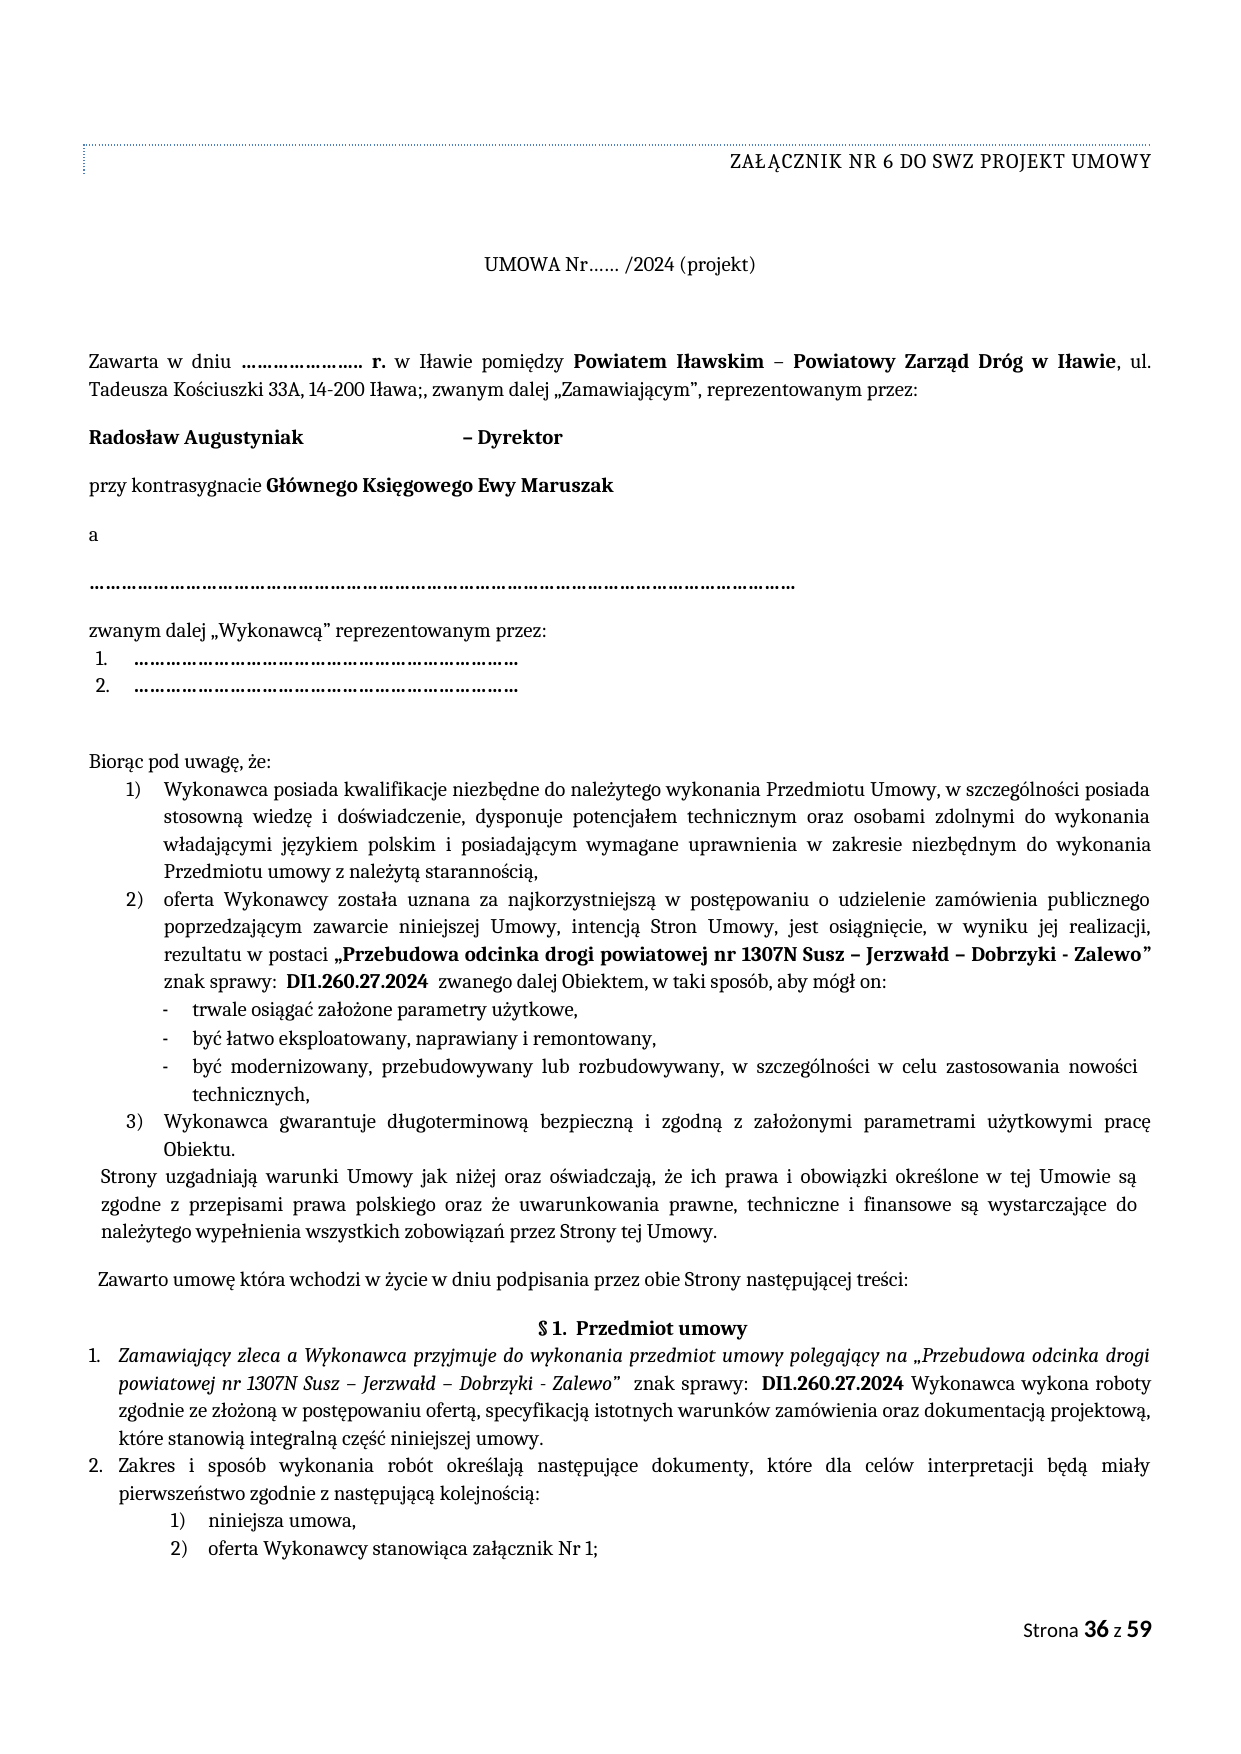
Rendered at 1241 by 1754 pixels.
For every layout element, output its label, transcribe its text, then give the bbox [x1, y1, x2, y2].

list Wykonawca gwarantuje długoterminową bezpieczną i zgodną z założonymi parametrami użytkowymi pracę Obiektu. [126, 1110, 1152, 1161]
text Zawarto umowę która wchodzi w życie w dniu podpisania przez obie Strony następującej treści: [89, 1268, 1152, 1292]
text Strony uzgadniają warunki Umowy jak niżej oraz oświadczają, że ich prawa i obowiązki określone w tej Umowie są zgodne z przepisami prawa polskiego oraz że uwarunkowania prawne, techniczne i finansowe są wystarczające do należytego wypełnienia wszystkich zobowiązań przez Strony tej Umowy. [101, 1165, 1139, 1244]
list Zakres i sposób wykonania robót określają następujące dokumenty, które dla celów interpretacji będą miały pierwszeństwo zgodnie z następującą kolejnością: [89, 1454, 1152, 1505]
text przy kontrasygnacie Głównego Księgowego Ewy Maruszak [89, 474, 1152, 498]
list być łatwo eksploatowany, naprawiany i remontowany, [162, 1026, 1152, 1050]
text § 1. Przedmiot umowy [133, 1316, 1152, 1340]
text Biorąc pod uwagę, że: [89, 750, 1152, 774]
list Zamawiający zleca a Wykonawca przyjmuje do wykonania przedmiot umowy polegający na „Przebudowa odcinka drogi powiatowej nr 1307N Susz – Jerzwałd – Dobrzyki - Zalewo” znak sprawy: DI1.260.27.2024 Wykonawca wykona roboty zgodnie ze złożoną w postępowaniu ofertą, specyfikacją istotnych warunków zamówienia oraz dokumentacją projektową, które stanowią integralną część niniejszej umowy. [89, 1344, 1152, 1450]
list ……………………………………………………………… [96, 646, 1152, 670]
list oferta Wykonawcy stanowiąca załącznik Nr 1; [171, 1536, 1152, 1560]
list ……………………………………………………………… [96, 674, 1152, 698]
list oferta Wykonawcy została uznana za najkorzystniejszą w postępowaniu o udzielenie zamówienia publicznego poprzedzającym zawarcie niniejszej Umowy, intencją Stron Umowy, jest osiągnięcie, w wyniku jej realizacji, rezultatu w postaci „Przebudowa odcinka drogi powiatowej nr 1307N Susz – Jerzwałd – Dobrzyki - Zalewo” znak sprawy: DI1.260.27.2024 zwanego dalej Obiektem, w taki sposób, aby mógł on: [126, 887, 1152, 994]
list być modernizowany, przebudowywany lub rozbudowywany, w szczególności w celu zastosowania nowości technicznych, [162, 1054, 1139, 1106]
text zwanym dalej „Wykonawcą” reprezentowanym przez: [89, 619, 1152, 643]
list trwale osiągać założone parametry użytkowe, [162, 997, 1152, 1022]
text a [89, 522, 1152, 546]
text Radosław Augustyniak – Dyrektor [89, 426, 1152, 449]
subtitle Załącznik nr 6 do SWZ projekt umowy [83, 144, 1152, 174]
list niniejsza umowa, [171, 1509, 1152, 1533]
text UMOWA Nr…… /2024 (projekt) [89, 253, 1152, 277]
text …………………………………………………………………………………………………………………… [89, 571, 1152, 594]
list Wykonawca posiada kwalifikacje niezbędne do należytego wykonania Przedmiotu Umowy, w szczególności posiada stosowną wiedzę i doświadczenie, dysponuje potencjałem technicznym oraz osobami zdolnymi do wykonania władającymi językiem polskim i posiadającym wymagane uprawnienia w zakresie niezbędnym do wykonania Przedmiotu umowy z należytą starannością, [126, 777, 1152, 884]
text Zawarta w dniu ………………….. r. w Iławie pomiędzy Powiatem Iławskim – Powiatowy Zarząd Dróg w Iławie, ul. Tadeusza Kościuszki 33A, 14-200 Iława;, zwanym dalej „Zamawiającym”, reprezentowanym przez: [89, 350, 1152, 401]
